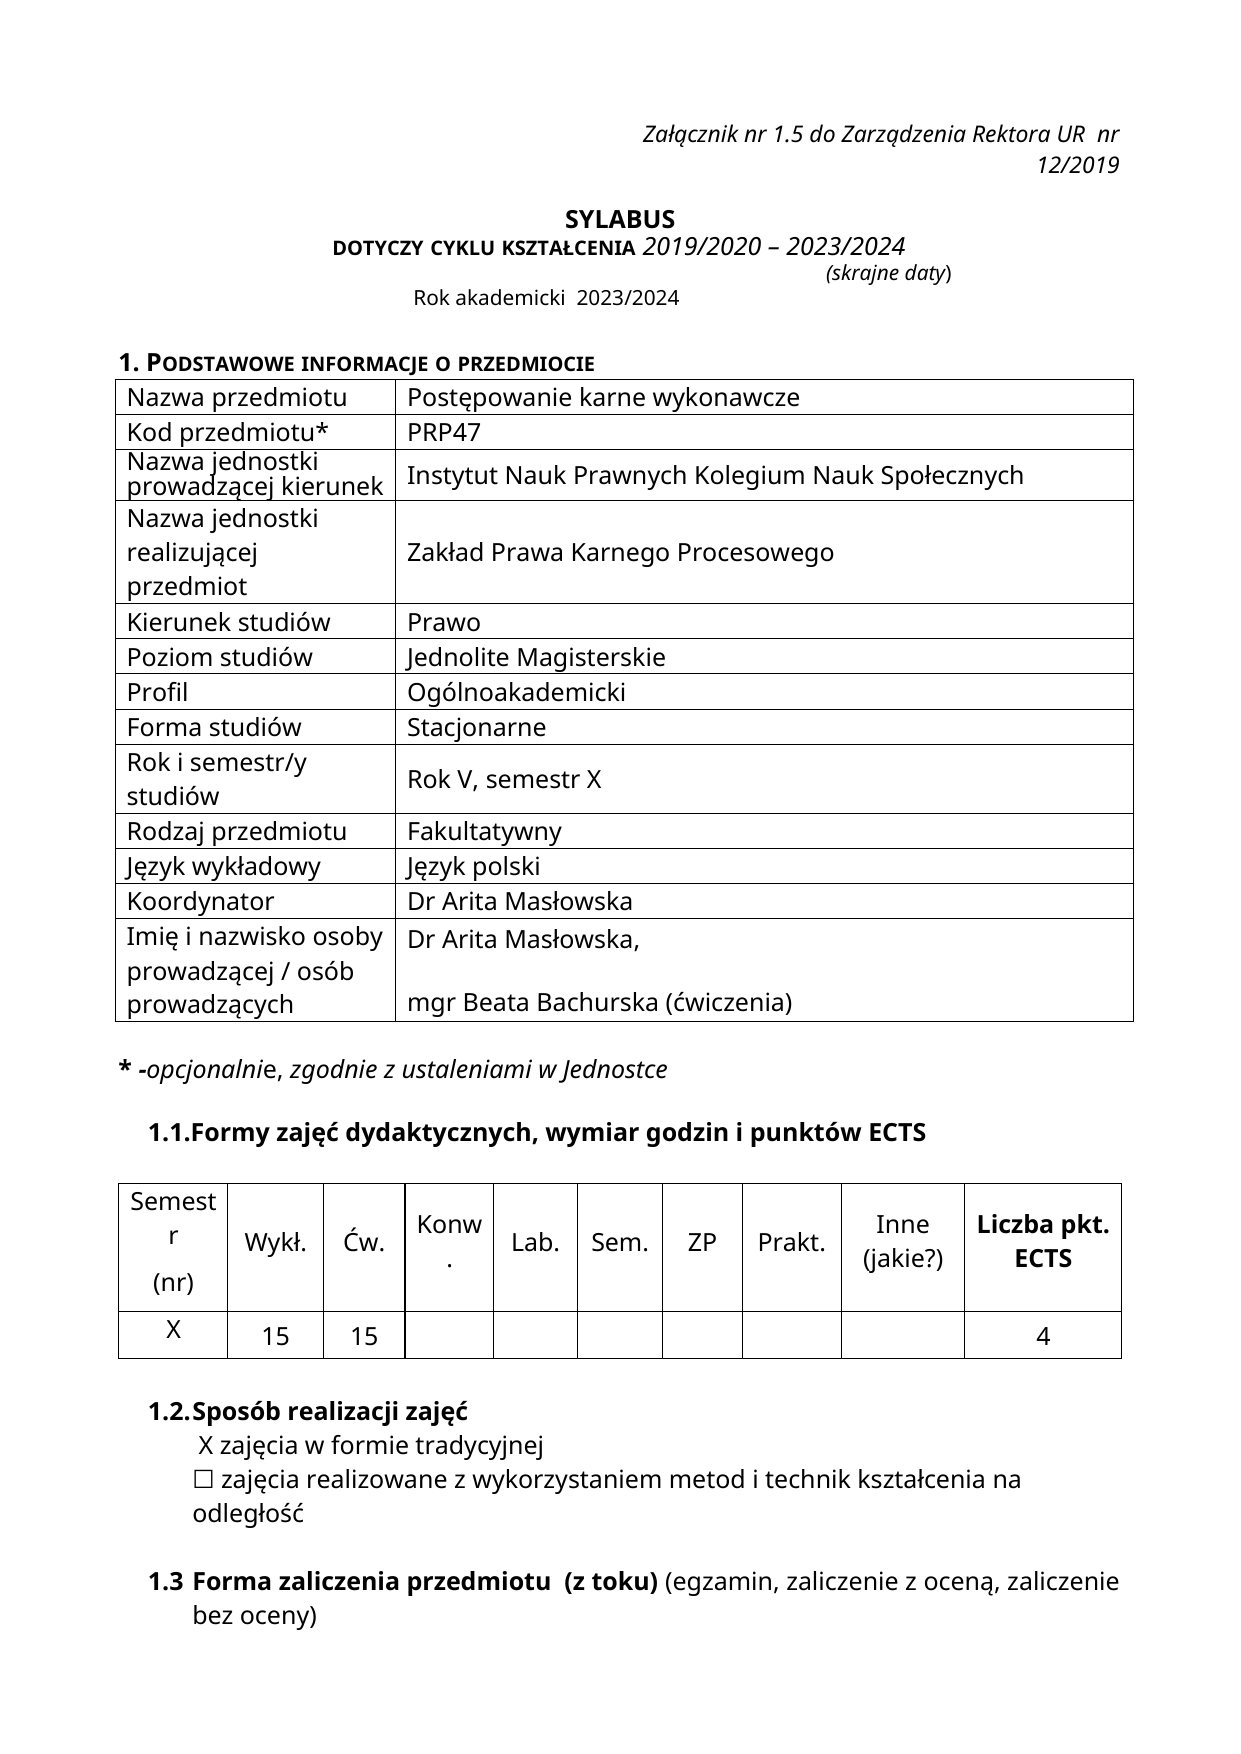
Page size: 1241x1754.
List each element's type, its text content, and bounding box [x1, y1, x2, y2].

table_cell 15 [324, 1312, 404, 1358]
table_cell Jednolite Magisterskie [396, 639, 1133, 673]
text SYLABUS [118, 201, 1122, 236]
table_cell [494, 1312, 577, 1358]
table_cell Forma studiów [116, 710, 395, 743]
table_cell Nazwa jednostki realizującej przedmiot [116, 501, 395, 603]
table_cell 15 [228, 1312, 323, 1358]
table_cell Prawo [396, 604, 1133, 638]
table_cell Kierunek studiów [116, 604, 395, 638]
table_cell Rok V, semestr X [396, 745, 1133, 813]
table_cell Koordynator [116, 884, 395, 918]
table_cell X [119, 1312, 227, 1358]
table_cell Rok i semestr/y studiów [116, 745, 395, 813]
table_header Ćw. [324, 1184, 404, 1311]
table_header ZP [663, 1184, 742, 1311]
table_cell Kod przedmiotu* [116, 415, 395, 449]
text (skrajne daty) [118, 261, 1122, 286]
table_header Wykł. [228, 1184, 323, 1311]
table_cell Ogólnoakademicki [396, 674, 1133, 708]
text * -opcjonalnie, zgodnie z ustaleniami w Jednostce [118, 1051, 1122, 1086]
table_cell Instytut Nauk Prawnych Kolegium Nauk Społecznych [396, 450, 1133, 500]
table_cell Język polski [396, 849, 1133, 883]
text 1.1.Formy zajęć dydaktycznych, wymiar godzin i punktów ECTS [148, 1115, 1122, 1149]
table_header Lab. [494, 1184, 577, 1311]
text Załącznik nr 1.5 do Zarządzenia Rektora UR nr 12/2019 [118, 118, 1122, 181]
table_cell Dr Arita Masłowska, mgr Beata Bachurska (ćwiczenia) [396, 919, 1133, 1021]
table_header Nazwa przedmiotu [116, 380, 395, 414]
table_cell Fakultatywny [396, 814, 1133, 848]
text 1. Podstawowe informacje o przedmiocie [118, 344, 1122, 379]
table_cell PRP47 [396, 415, 1133, 449]
table_cell Stacjonarne [396, 710, 1133, 743]
table_cell Język wykładowy [116, 849, 395, 883]
table_cell [663, 1312, 742, 1358]
table_cell [743, 1312, 841, 1358]
text dotyczy cyklu kształcenia 2019/2020 – 2023/2024 [118, 236, 1122, 261]
text ☐ zajęcia realizowane z wykorzystaniem metod i technik kształcenia na odległość [192, 1461, 1122, 1529]
table_header Konw. [406, 1184, 493, 1311]
table_header Postępowanie karne wykonawcze [396, 380, 1133, 414]
text 1.3 Forma zaliczenia przedmiotu (z toku) (egzamin, zaliczenie z oceną, zaliczenie bez oceny) [148, 1564, 1122, 1632]
text 1.2. Sposób realizacji zajęć [148, 1393, 1122, 1427]
table_cell Imię i nazwisko osoby prowadzącej / osób prowadzących [116, 919, 395, 1021]
text Rok akademicki 2023/2024 [118, 286, 1122, 311]
table_cell Profil [116, 674, 395, 708]
table_cell Dr Arita Masłowska [396, 884, 1133, 918]
table_cell Nazwa jednostki prowadzącej kierunek [116, 450, 395, 500]
table_cell Poziom studiów [116, 639, 395, 673]
table_header Prakt. [743, 1184, 841, 1311]
table_header Semestr (nr) [119, 1184, 227, 1311]
table_header Liczba pkt. ECTS [965, 1184, 1121, 1311]
table_cell [406, 1312, 493, 1358]
table_cell Zakład Prawa Karnego Procesowego [396, 501, 1133, 603]
table_cell [842, 1312, 964, 1358]
table_header Inne (jakie?) [842, 1184, 964, 1311]
table_cell 4 [965, 1312, 1121, 1358]
table_cell [578, 1312, 662, 1358]
table_header Sem. [578, 1184, 662, 1311]
table_cell Rodzaj przedmiotu [116, 814, 395, 848]
text X zajęcia w formie tradycyjnej [192, 1427, 1122, 1461]
